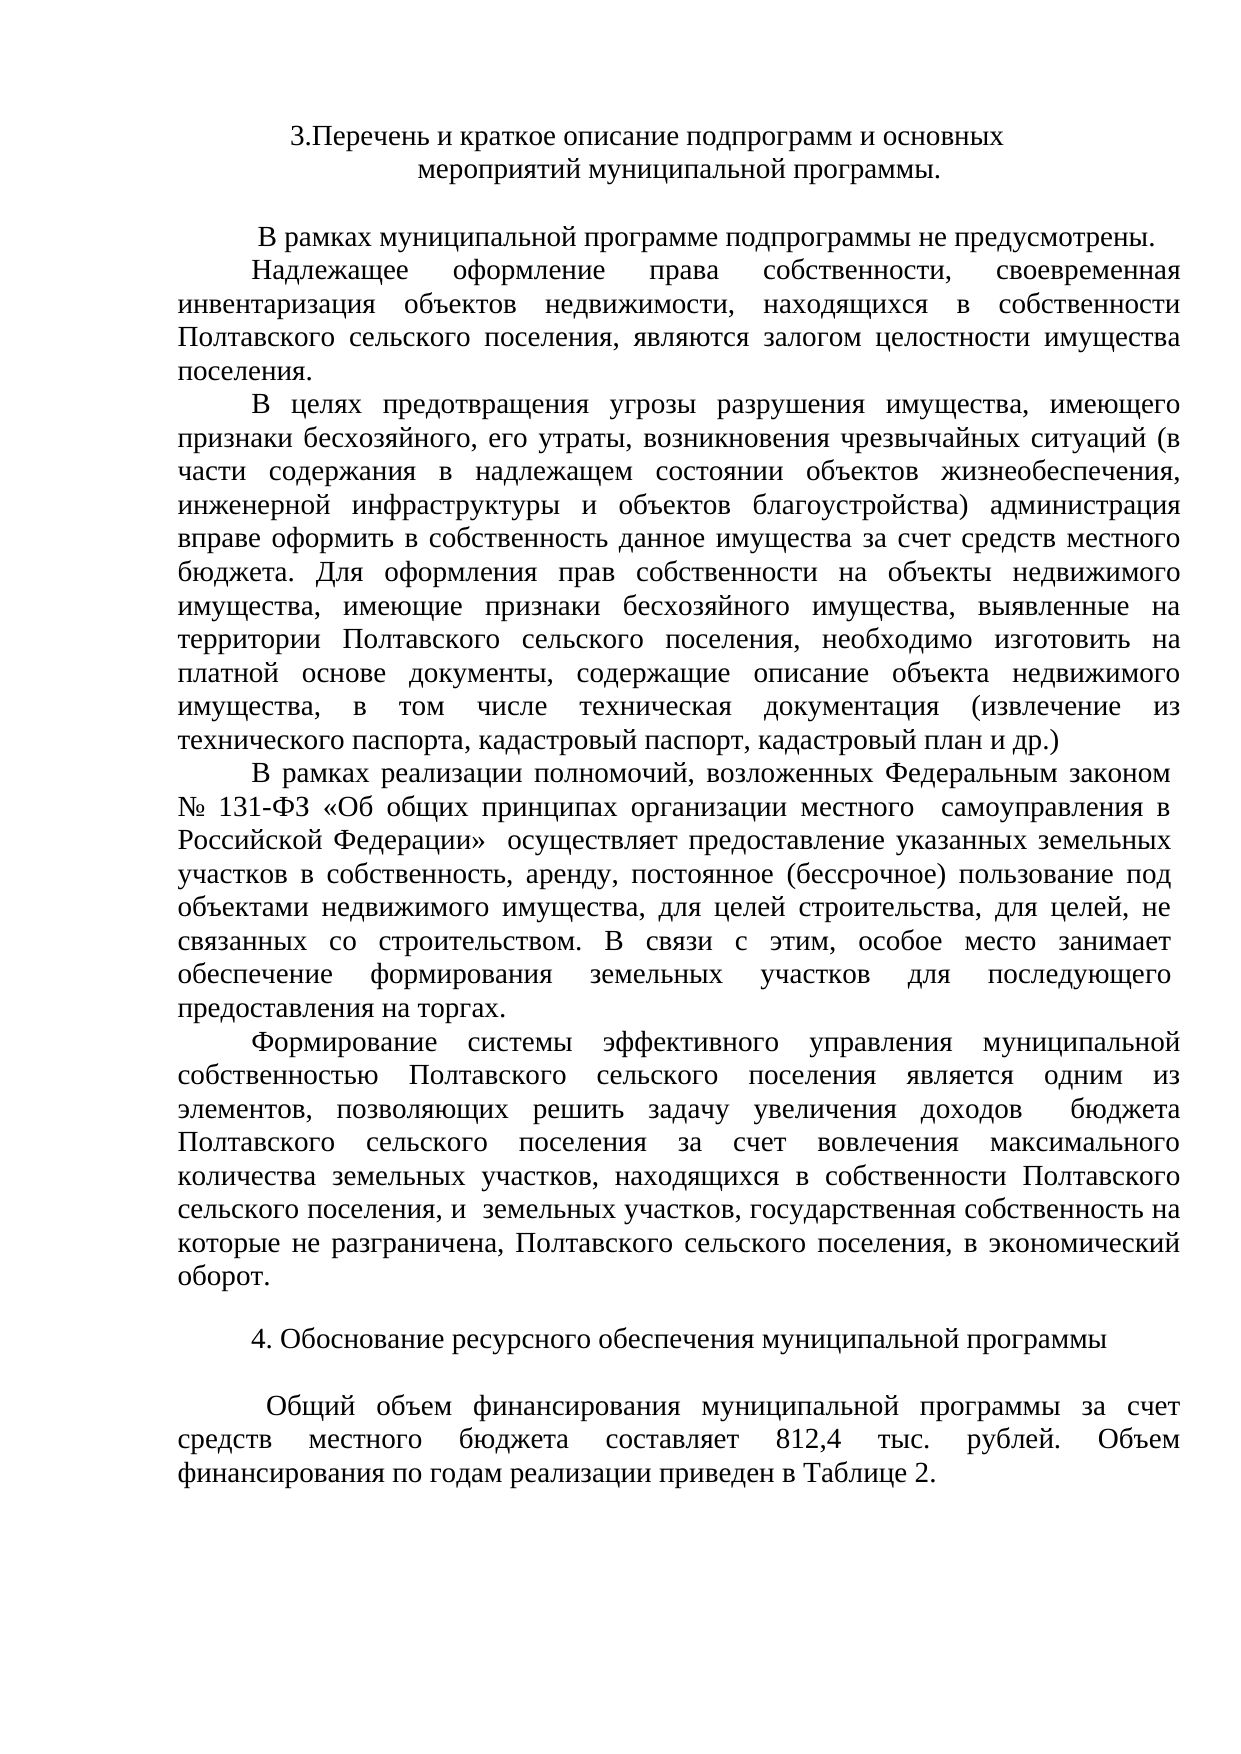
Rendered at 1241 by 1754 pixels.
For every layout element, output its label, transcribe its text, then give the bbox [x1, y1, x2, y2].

text В рамках муниципальной программе подпрограммы не предусмотрены. [177, 219, 1181, 252]
text 4. Обоснование ресурсного обеспечения муниципальной программы [177, 1321, 1181, 1354]
text Надлежащее оформление права собственности, своевременная инвентаризация объектов недвижимости, находящихся в собственности Полтавского сельского поселения, являются залогом целостности имущества поселения. [177, 252, 1181, 386]
text В целях предотвращения угрозы разрушения имущества, имеющего признаки бесхозяйного, его утраты, возникновения чрезвычайных ситуаций (в части содержания в надлежащем состоянии объектов жизнеобеспечения, инженерной инфраструктуры и объектов благоустройства) администрация вправе оформить в собственность данное имущества за счет средств местного бюджета. Для оформления прав собственности на объекты недвижимого имущества, имеющие признаки бесхозяйного имущества, выявленные на территории Полтавского сельского поселения, необходимо изготовить на платной основе документы, содержащие описание объекта недвижимого имущества, в том числе техническая документация (извлечение из технического паспорта, кадастровый паспорт, кадастровый план и др.) [177, 386, 1181, 755]
text мероприятий муниципальной программы. [177, 152, 1181, 185]
text Формирование системы эффективного управления муниципальной собственностью Полтавского сельского поселения является одним из элементов, позволяющих решить задачу увеличения доходов бюджета Полтавского сельского поселения за счет вовлечения максимального количества земельных участков, находящихся в собственности Полтавского сельского поселения, и земельных участков, государственная собственность на которые не разграничена, Полтавского сельского поселения, в экономический оборот. [177, 1024, 1181, 1292]
text Общий объем финансирования муниципальной программы за счет средств местного бюджета составляет 812,4 тыс. рублей. Объем финансирования по годам реализации приведен в Таблице 2. [177, 1388, 1181, 1488]
text 3.Перечень и краткое описание подпрограмм и основных [290, 118, 1181, 152]
text В рамках реализации полномочий, возложенных Федеральным законом № 131-ФЗ «Об общих принципах организации местного самоуправления в Российской Федерации» осуществляет предоставление указанных земельных участков в собственность, аренду, постоянное (бессрочное) пользование под объектами недвижимого имущества, для целей строительства, для целей, не связанных со строительством. В связи с этим, особое место занимает обеспечение формирования земельных участков для последующего предоставления на торгах. [177, 755, 1172, 1024]
